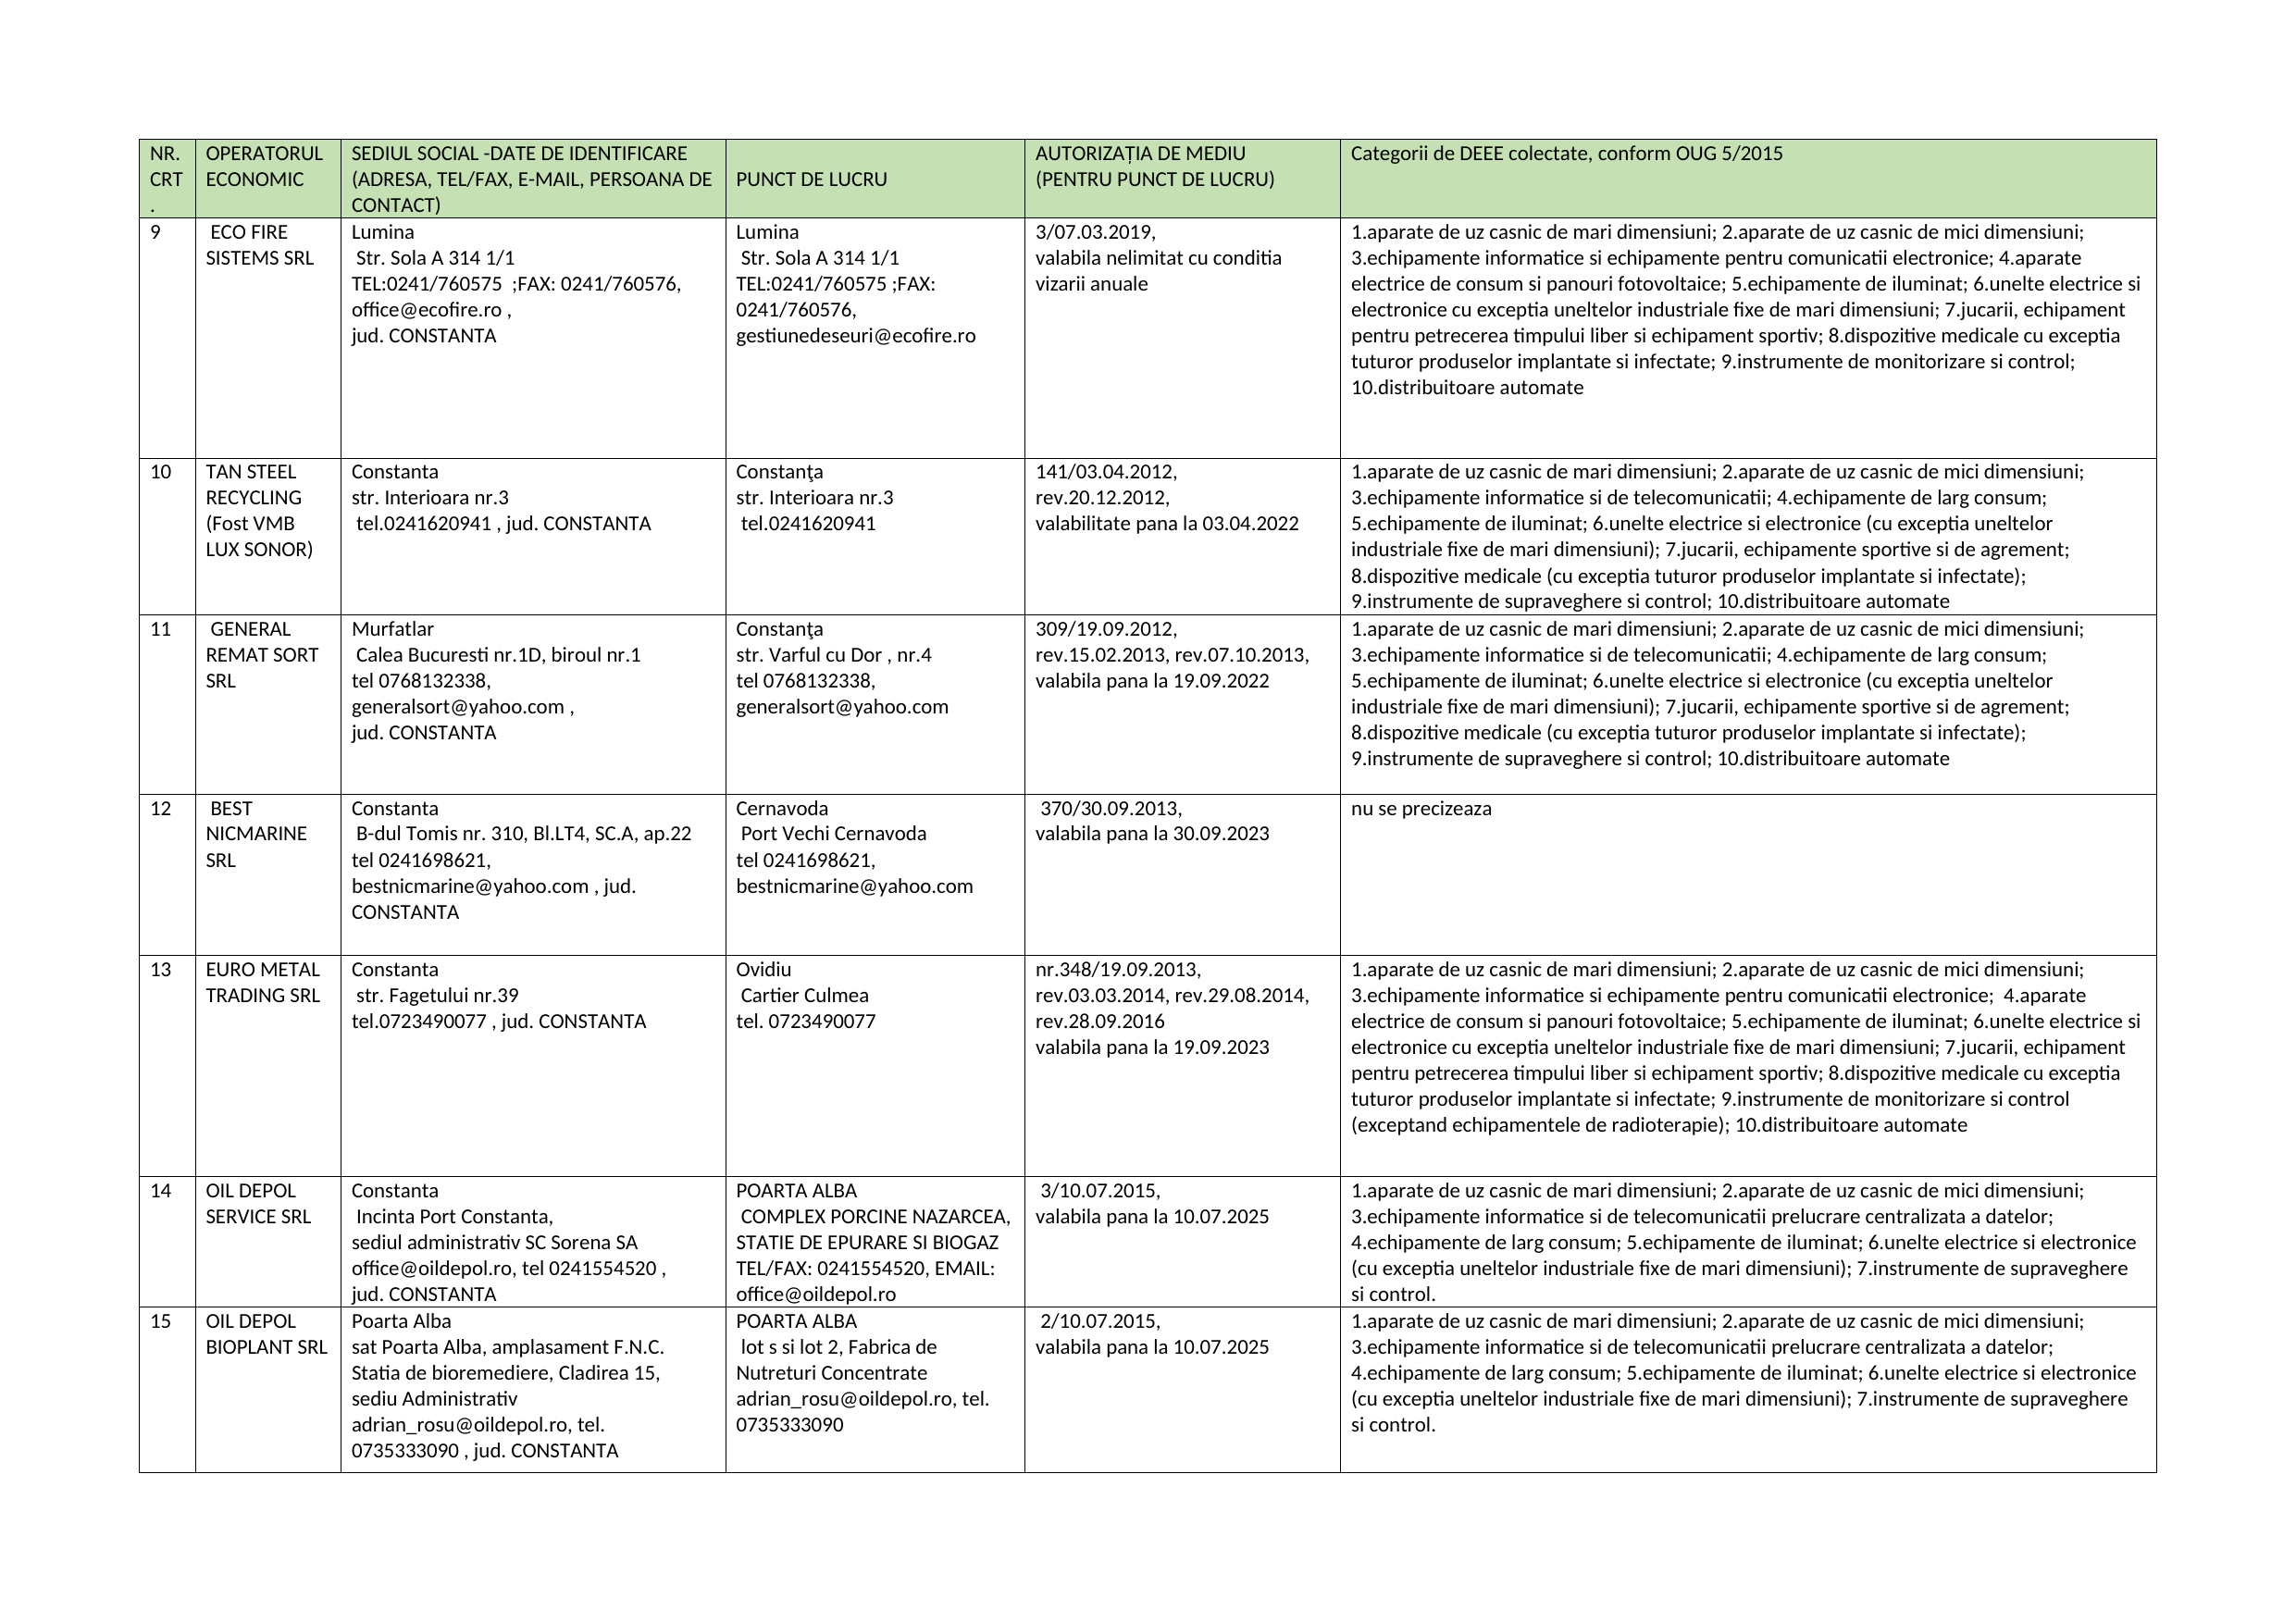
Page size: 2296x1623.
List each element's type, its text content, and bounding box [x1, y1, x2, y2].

table_cell POARTA ALBA COMPLEX PORCINE NAZARCEA, STATIE DE EPURARE SI BIOGAZ TEL/FAX: 0241554520, EMAIL: office@oildepol.ro [726, 1177, 1024, 1307]
table_cell 12 [140, 795, 195, 955]
table_cell 1.aparate de uz casnic de mari dimensiuni; 2.aparate de uz casnic de mici dimensiuni; 3.echipamente informatice si de telecomunicatii prelucrare centralizata a datelor; 4.echipamente de larg consum; 5.echipamente de iluminat; 6.unelte electrice si electronice (cu exceptia uneltelor industriale fixe de mari dimensiuni); 7.instrumente de supraveghere si control. [1341, 1177, 2156, 1307]
table_cell 3/07.03.2019, valabila nelimitat cu conditia vizarii anuale [1025, 218, 1340, 457]
table_cell Constanţa str. Interioara nr.3 tel.0241620941 [726, 459, 1024, 614]
table_cell 141/03.04.2012, rev.20.12.2012, valabilitate pana la 03.04.2022 [1025, 459, 1340, 614]
table_cell Poarta Alba sat Poarta Alba, amplasament F.N.C. Statia de bioremediere, Cladirea 15, sediu Administrativ adrian_rosu@oildepol.ro, tel. 0735333090 , jud. CONSTANTA [341, 1307, 726, 1472]
table_header NR. CRT. [140, 140, 195, 217]
table_cell 13 [140, 956, 195, 1176]
table_cell OIL DEPOL SERVICE SRL [196, 1177, 341, 1307]
table_cell Constanta Incinta Port Constanta, sediul administrativ SC Sorena SA office@oildepol.ro, tel 0241554520 , jud. CONSTANTA [341, 1177, 726, 1307]
table_cell 1.aparate de uz casnic de mari dimensiuni; 2.aparate de uz casnic de mici dimensiuni; 3.echipamente informatice si echipamente pentru comunicatii electronice; 4.aparate electrice de consum si panouri fotovoltaice; 5.echipamente de iluminat; 6.unelte electrice si electronice cu exceptia uneltelor industriale fixe de mari dimensiuni; 7.jucarii, echipament pentru petrecerea timpului liber si echipament sportiv; 8.dispozitive medicale cu exceptia tuturor produselor implantate si infectate; 9.instrumente de monitorizare si control; 10.distribuitoare automate [1341, 218, 2156, 457]
table_cell EURO METAL TRADING SRL [196, 956, 341, 1176]
table_cell Constanta str. Interioara nr.3 tel.0241620941 , jud. CONSTANTA [341, 459, 726, 614]
table_cell Cernavoda Port Vechi Cernavoda tel 0241698621, bestnicmarine@yahoo.com [726, 795, 1024, 955]
table_cell 11 [140, 615, 195, 794]
table_cell nr.348/19.09.2013, rev.03.03.2014, rev.29.08.2014, rev.28.09.2016 valabila pana la 19.09.2023 [1025, 956, 1340, 1176]
table_header PUNCT DE LUCRU [726, 140, 1024, 217]
table_cell Constanta str. Fagetului nr.39 tel.0723490077 , jud. CONSTANTA [341, 956, 726, 1176]
table_cell 3/10.07.2015, valabila pana la 10.07.2025 [1025, 1177, 1340, 1307]
table_cell 9 [140, 218, 195, 457]
table_cell 14 [140, 1177, 195, 1307]
table_cell 1.aparate de uz casnic de mari dimensiuni; 2.aparate de uz casnic de mici dimensiuni; 3.echipamente informatice si de telecomunicatii prelucrare centralizata a datelor; 4.echipamente de larg consum; 5.echipamente de iluminat; 6.unelte electrice si electronice (cu exceptia uneltelor industriale fixe de mari dimensiuni); 7.instrumente de supraveghere si control. [1341, 1307, 2156, 1472]
table_cell 309/19.09.2012, rev.15.02.2013, rev.07.10.2013, valabila pana la 19.09.2022 [1025, 615, 1340, 794]
table_cell Constanta B-dul Tomis nr. 310, Bl.LT4, SC.A, ap.22 tel 0241698621, bestnicmarine@yahoo.com , jud. CONSTANTA [341, 795, 726, 955]
table_cell Ovidiu Cartier Culmea tel. 0723490077 [726, 956, 1024, 1176]
table_cell 2/10.07.2015, valabila pana la 10.07.2025 [1025, 1307, 1340, 1472]
table_header SEDIUL SOCIAL -DATE DE IDENTIFICARE (ADRESA, TEL/FAX, E-MAIL, PERSOANA DE CONTACT) [341, 140, 726, 217]
table_cell POARTA ALBA lot s si lot 2, Fabrica de Nutreturi Concentrate adrian_rosu@oildepol.ro, tel. 0735333090 [726, 1307, 1024, 1472]
table_cell 1.aparate de uz casnic de mari dimensiuni; 2.aparate de uz casnic de mici dimensiuni; 3.echipamente informatice si de telecomunicatii; 4.echipamente de larg consum; 5.echipamente de iluminat; 6.unelte electrice si electronice (cu exceptia uneltelor industriale fixe de mari dimensiuni); 7.jucarii, echipamente sportive si de agrement; 8.dispozitive medicale (cu exceptia tuturor produselor implantate si infectate); 9.instrumente de supraveghere si control; 10.distribuitoare automate [1341, 459, 2156, 614]
table_cell 1.aparate de uz casnic de mari dimensiuni; 2.aparate de uz casnic de mici dimensiuni; 3.echipamente informatice si de telecomunicatii; 4.echipamente de larg consum; 5.echipamente de iluminat; 6.unelte electrice si electronice (cu exceptia uneltelor industriale fixe de mari dimensiuni); 7.jucarii, echipamente sportive si de agrement; 8.dispozitive medicale (cu exceptia tuturor produselor implantate si infectate); 9.instrumente de supraveghere si control; 10.distribuitoare automate [1341, 615, 2156, 794]
table_cell Lumina Str. Sola A 314 1/1 TEL:0241/760575 ;FAX: 0241/760576, office@ecofire.ro , jud. CONSTANTA [341, 218, 726, 457]
table_cell 1.aparate de uz casnic de mari dimensiuni; 2.aparate de uz casnic de mici dimensiuni; 3.echipamente informatice si echipamente pentru comunicatii electronice; 4.aparate electrice de consum si panouri fotovoltaice; 5.echipamente de iluminat; 6.unelte electrice si electronice cu exceptia uneltelor industriale fixe de mari dimensiuni; 7.jucarii, echipament pentru petrecerea timpului liber si echipament sportiv; 8.dispozitive medicale cu exceptia tuturor produselor implantate si infectate; 9.instrumente de monitorizare si control (exceptand echipamentele de radioterapie); 10.distribuitoare automate [1341, 956, 2156, 1176]
table_cell nu se precizeaza [1341, 795, 2156, 955]
table_cell TAN STEEL RECYCLING (Fost VMB LUX SONOR) [196, 459, 341, 614]
table_cell GENERAL REMAT SORT SRL [196, 615, 341, 794]
table_header OPERATORUL ECONOMIC [196, 140, 341, 217]
table_header Categorii de DEEE colectate, conform OUG 5/2015 [1341, 140, 2156, 217]
table_cell 370/30.09.2013, valabila pana la 30.09.2023 [1025, 795, 1340, 955]
table_cell 10 [140, 459, 195, 614]
table_cell Constanţa str. Varful cu Dor , nr.4 tel 0768132338, generalsort@yahoo.com [726, 615, 1024, 794]
table_cell BEST NICMARINE SRL [196, 795, 341, 955]
table_cell 15 [140, 1307, 195, 1472]
table_cell ECO FIRE SISTEMS SRL [196, 218, 341, 457]
table_header AUTORIZAȚIA DE MEDIU (PENTRU PUNCT DE LUCRU) [1025, 140, 1340, 217]
table_cell Murfatlar Calea Bucuresti nr.1D, biroul nr.1 tel 0768132338, generalsort@yahoo.com , jud. CONSTANTA [341, 615, 726, 794]
table_cell Lumina Str. Sola A 314 1/1 TEL:0241/760575 ;FAX: 0241/760576, gestiunedeseuri@ecofire.ro [726, 218, 1024, 457]
table_cell OIL DEPOL BIOPLANT SRL [196, 1307, 341, 1472]
